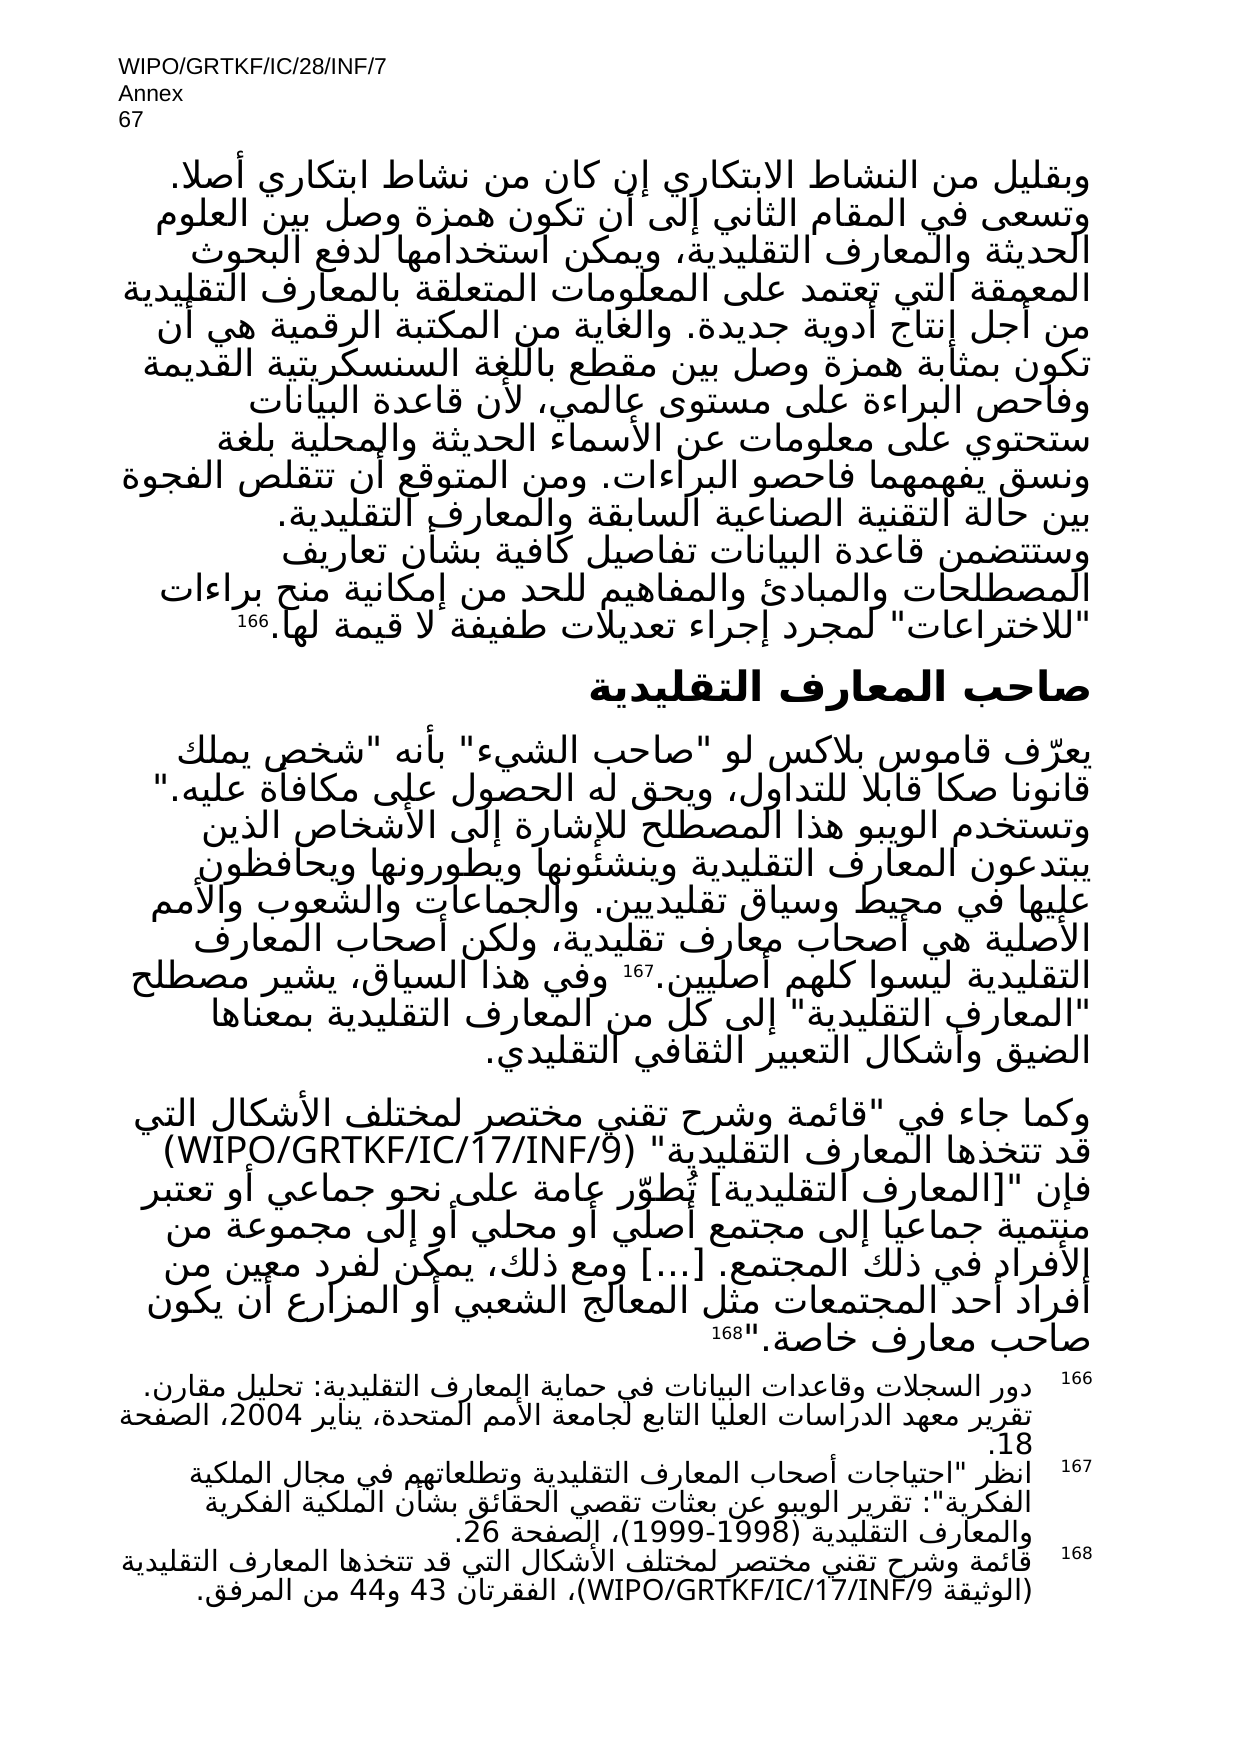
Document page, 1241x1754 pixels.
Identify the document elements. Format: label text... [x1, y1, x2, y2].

text صاحب المعارف التقليدية [118, 671, 1092, 708]
text يعرّف قاموس بلاكس لو "صاحب الشيء" بأنه "شخص يملك قانونا صكا قابلا للتداول، ويحق له الحصول على مكافأة عليه." وتستخدم الويبو هذا المصطلح للإشارة إلى الأشخاص الذين يبتدعون المعارف التقليدية وينشئونها ويطورونها ويحافظون عليها في محيط وسياق تقليديين. والجماعات والشعوب والأمم الأصلية هي أصحاب معارف تقليدية، ولكن أصحاب المعارف التقليدية ليسوا كلهم أصليين. وفي هذا السياق، يشير مصطلح "المعارف التقليدية" إلى كل من المعارف التقليدية بمعناها الضيق وأشكال التعبير الثقافي التقليدي. [118, 733, 1092, 1071]
text وكما جاء في "قائمة وشرح تقني مختصر لمختلف الأشكال التي قد تتخذها المعارف التقليدية" (WIPO/GRTKF/IC/17/INF/9) فإن "[المعارف التقليدية] تُطوّر عامة على نحو جماعي أو تعتبر منتمية جماعيا إلى مجتمع أصلي أو محلي أو إلى مجموعة من الأفراد في ذلك المجتمع. [...] ومع ذلك، يمكن لفرد معين من أفراد أحد المجتمعات مثل المعالج الشعبي أو المزارع أن يكون صاحب معارف خاصة." [118, 1096, 1092, 1358]
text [118, 158, 1092, 646]
